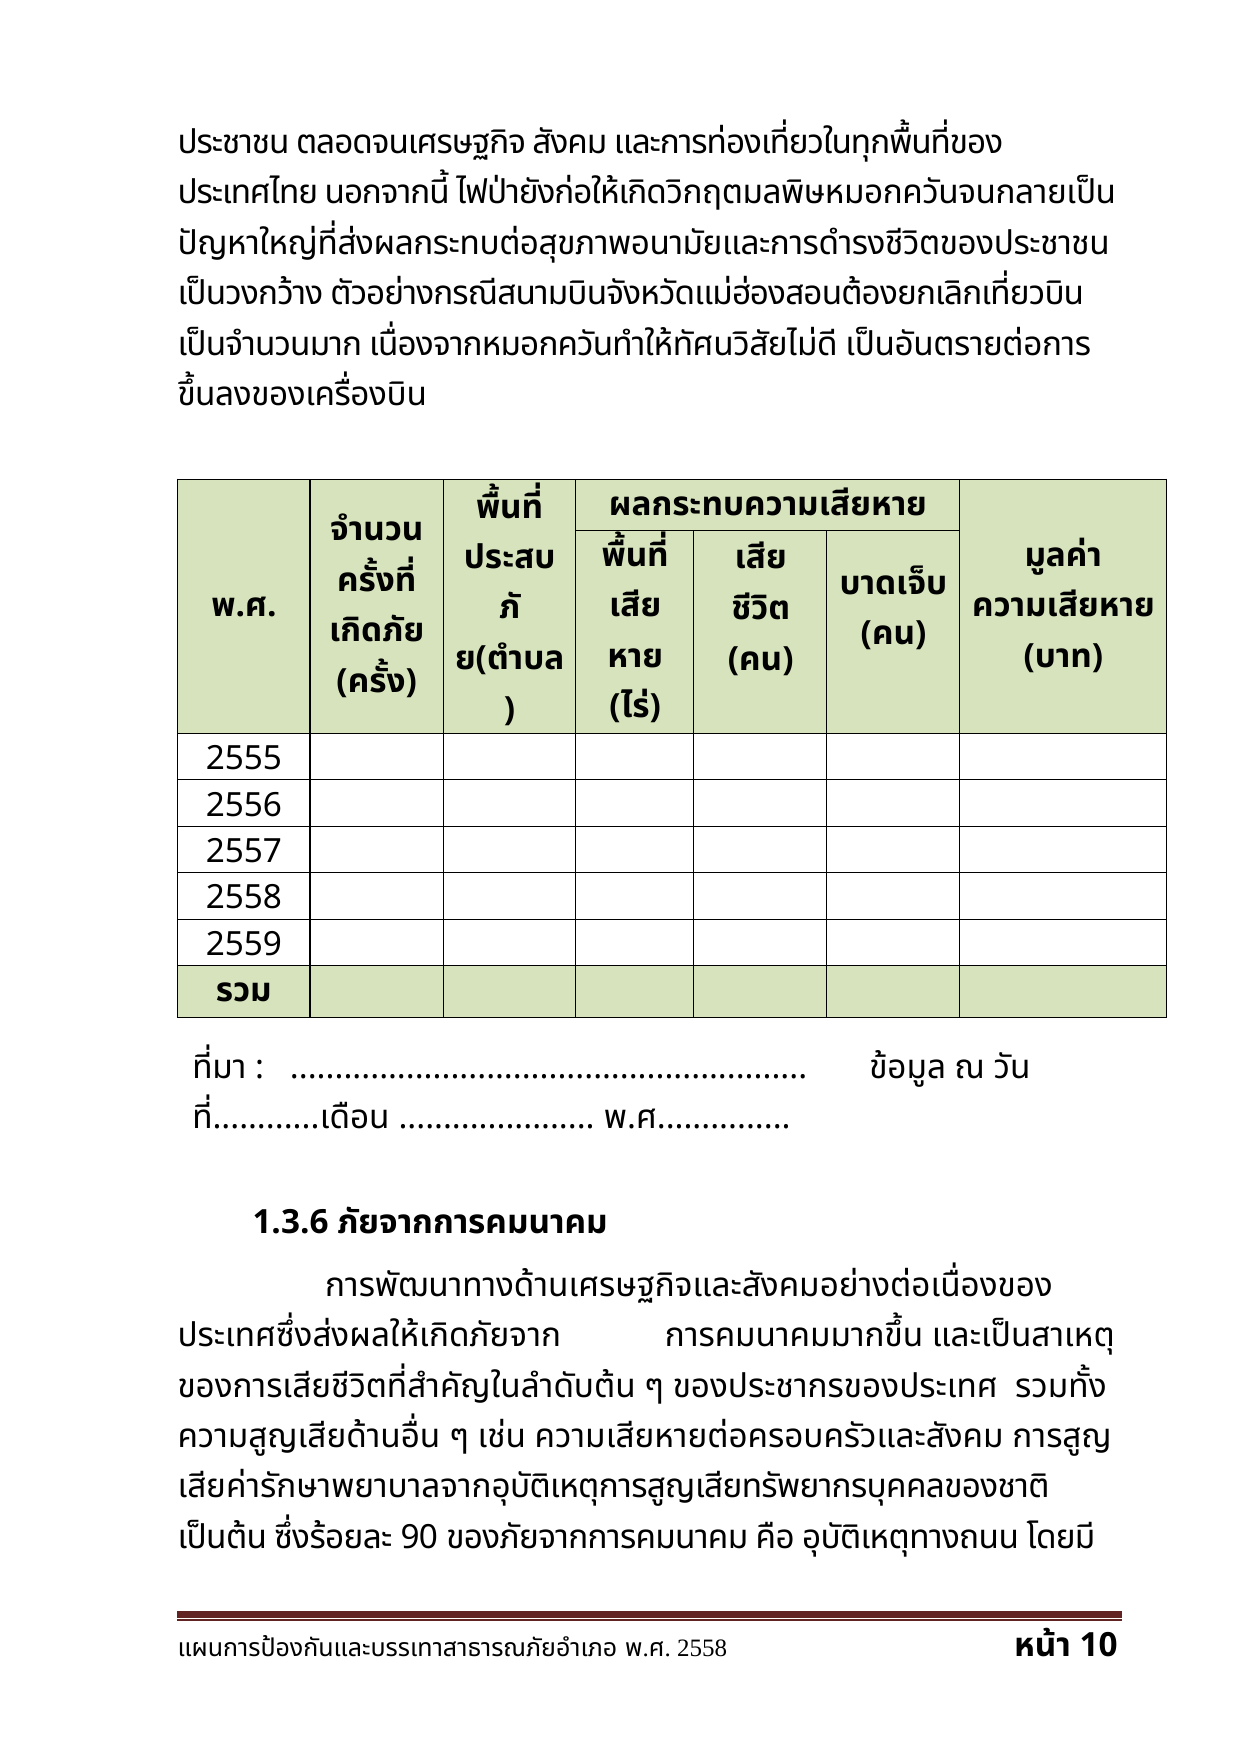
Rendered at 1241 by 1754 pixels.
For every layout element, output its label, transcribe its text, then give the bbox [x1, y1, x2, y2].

table_cell พื้นที่เสียหาย (ไร่) [576, 531, 693, 733]
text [177, 1261, 1122, 1563]
table_cell [444, 734, 575, 779]
table_cell 2555 [178, 734, 309, 779]
table_cell [960, 734, 1166, 779]
table_cell เสียชีวิต (คน) [694, 531, 826, 733]
table_cell [444, 780, 575, 826]
table_cell [827, 734, 959, 779]
table_header มูลค่า ความเสียหาย (บาท) [960, 480, 1166, 733]
table_cell [960, 827, 1166, 872]
table_cell [444, 966, 575, 1017]
table_cell [311, 873, 443, 919]
table_cell [444, 873, 575, 919]
table_cell [960, 966, 1166, 1017]
table_cell [311, 966, 443, 1017]
table_cell [311, 920, 443, 965]
table_cell [694, 920, 826, 965]
table_cell [960, 920, 1166, 965]
table_cell [694, 966, 826, 1017]
table_cell 2556 [178, 780, 309, 826]
table_cell [311, 734, 443, 779]
table_cell [576, 734, 693, 779]
table_cell [960, 873, 1166, 919]
table_header พื้นที่ ประสบภัย(ตำบล) [444, 480, 575, 733]
table_cell [827, 780, 959, 826]
table_cell 2558 [178, 873, 309, 919]
table_header จำนวนครั้งที่เกิดภัย (ครั้ง) [311, 480, 443, 733]
table_cell [576, 966, 693, 1017]
table_cell [694, 780, 826, 826]
table_cell [960, 780, 1166, 826]
table_cell [694, 873, 826, 919]
table_cell [827, 827, 959, 872]
text 1.3.6 ภัยจากการคมนาคม [177, 1198, 1122, 1248]
table_cell [827, 920, 959, 965]
table_header ผลกระทบความเสียหาย [576, 480, 959, 530]
table_cell [444, 827, 575, 872]
table_cell [827, 966, 959, 1017]
table_cell 2559 [178, 920, 309, 965]
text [177, 118, 1122, 421]
table_cell [311, 780, 443, 826]
text ที่มา : .......................................................... ข้อมูล ณ วันที่............เดือน ...................... พ.ศ............... [192, 1043, 1122, 1144]
table_cell [444, 920, 575, 965]
table_cell [576, 780, 693, 826]
table_cell [576, 873, 693, 919]
table_cell บาดเจ็บ (คน) [827, 531, 959, 733]
table_cell [694, 734, 826, 779]
table_cell [694, 827, 826, 872]
table_cell [311, 827, 443, 872]
table_header พ.ศ. [178, 480, 309, 733]
table_cell [827, 873, 959, 919]
table_cell 2557 [178, 827, 309, 872]
table_cell รวม [178, 966, 309, 1017]
table_cell [576, 827, 693, 872]
table_cell [576, 920, 693, 965]
